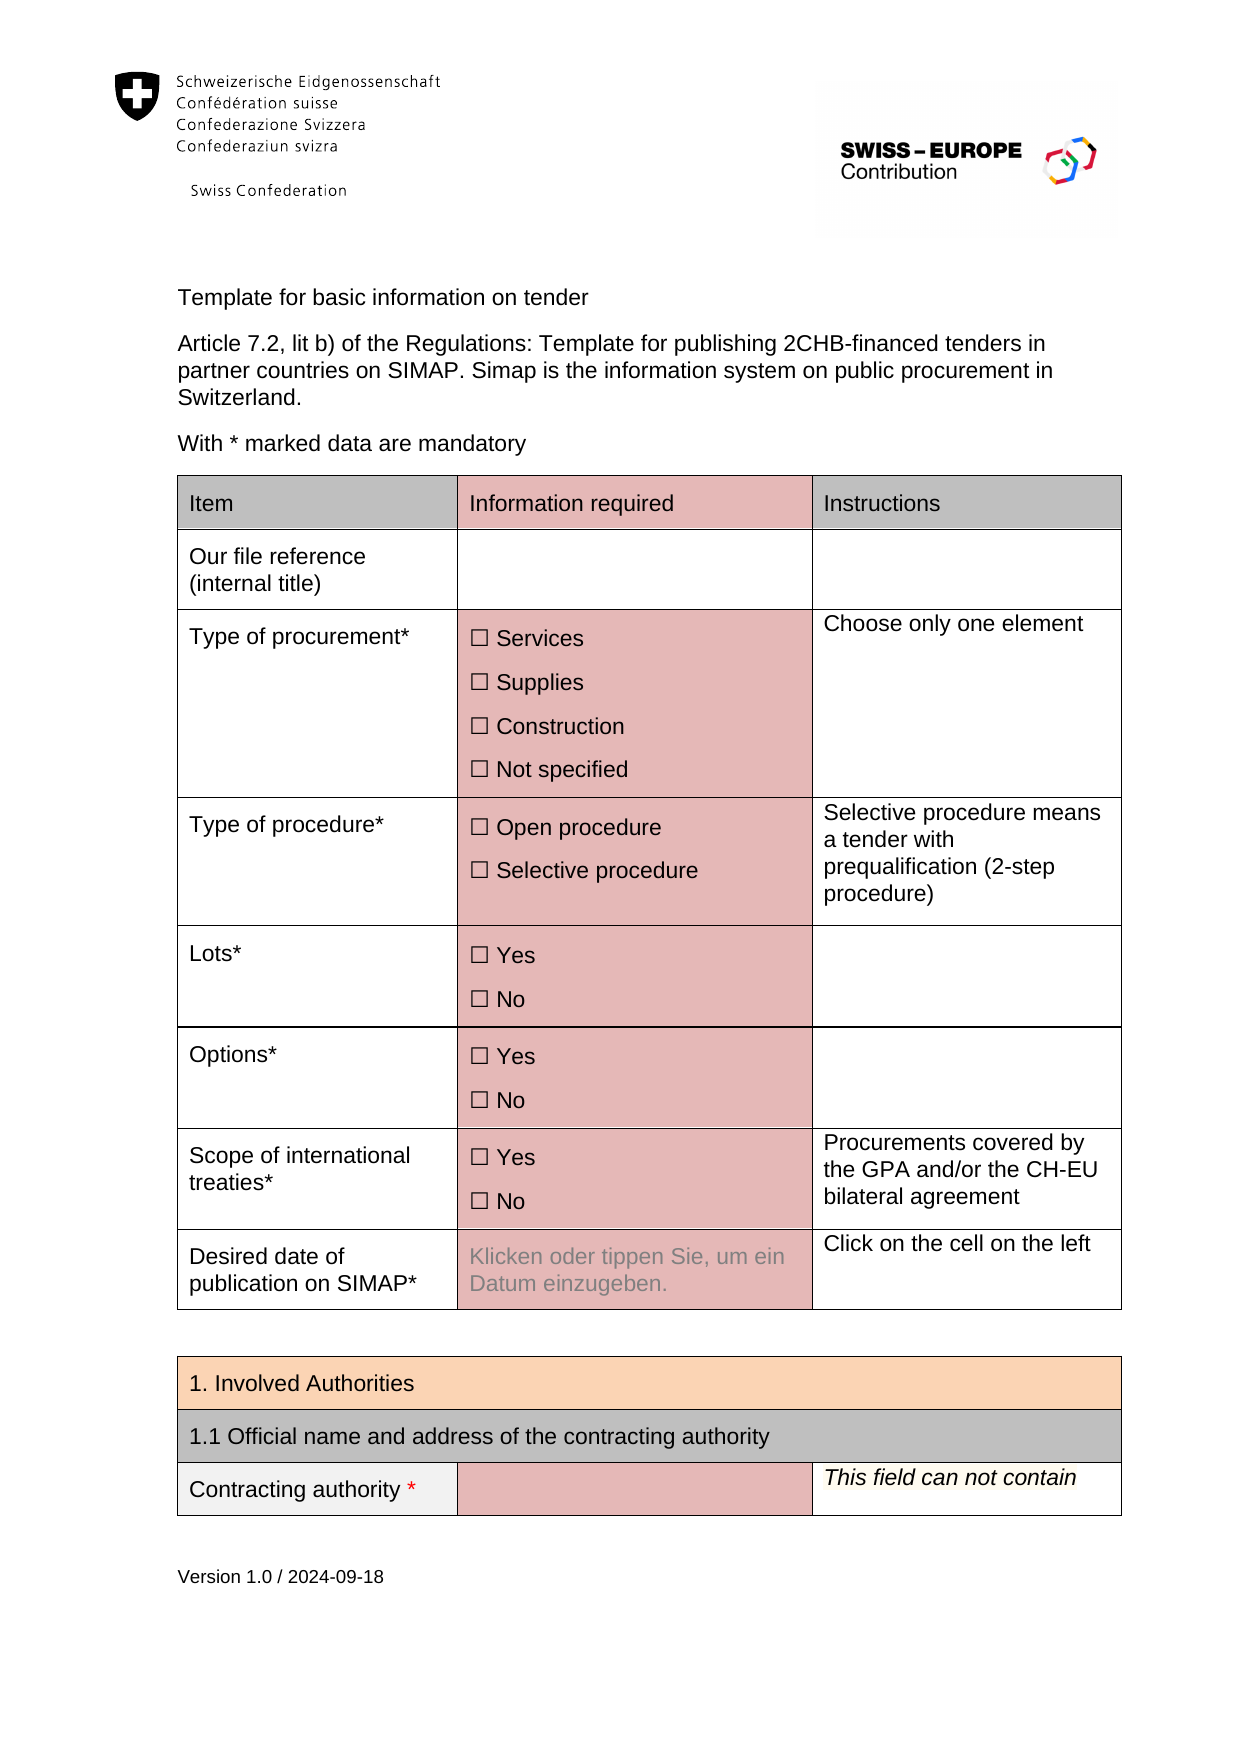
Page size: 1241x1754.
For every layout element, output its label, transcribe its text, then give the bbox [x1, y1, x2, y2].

table_cell [458, 1463, 812, 1515]
table_cell [813, 926, 1121, 1026]
table_cell [178, 530, 457, 609]
table_cell [178, 1230, 457, 1309]
table_cell [813, 610, 1121, 797]
table_cell [458, 798, 812, 925]
table_cell [813, 798, 1121, 925]
table_header [458, 476, 812, 528]
table_cell Not specified [458, 610, 812, 797]
table_cell [178, 1028, 457, 1127]
table_cell [458, 530, 812, 609]
table_cell [178, 610, 457, 797]
table_cell [813, 1028, 1121, 1127]
table_cell [178, 926, 457, 1026]
table_header [813, 476, 1121, 528]
table_cell [813, 1129, 1121, 1228]
table_cell [458, 926, 812, 1026]
table_header [178, 476, 457, 528]
table_cell [458, 1028, 812, 1127]
picture [815, 81, 1118, 238]
table_cell [178, 1129, 457, 1228]
table_cell [178, 798, 457, 925]
table_cell . [813, 1463, 1121, 1515]
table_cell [178, 1463, 457, 1515]
table_cell [458, 1129, 812, 1228]
table_cell [813, 530, 1121, 609]
table_cell [813, 1230, 1121, 1309]
table_cell [178, 1410, 1121, 1462]
